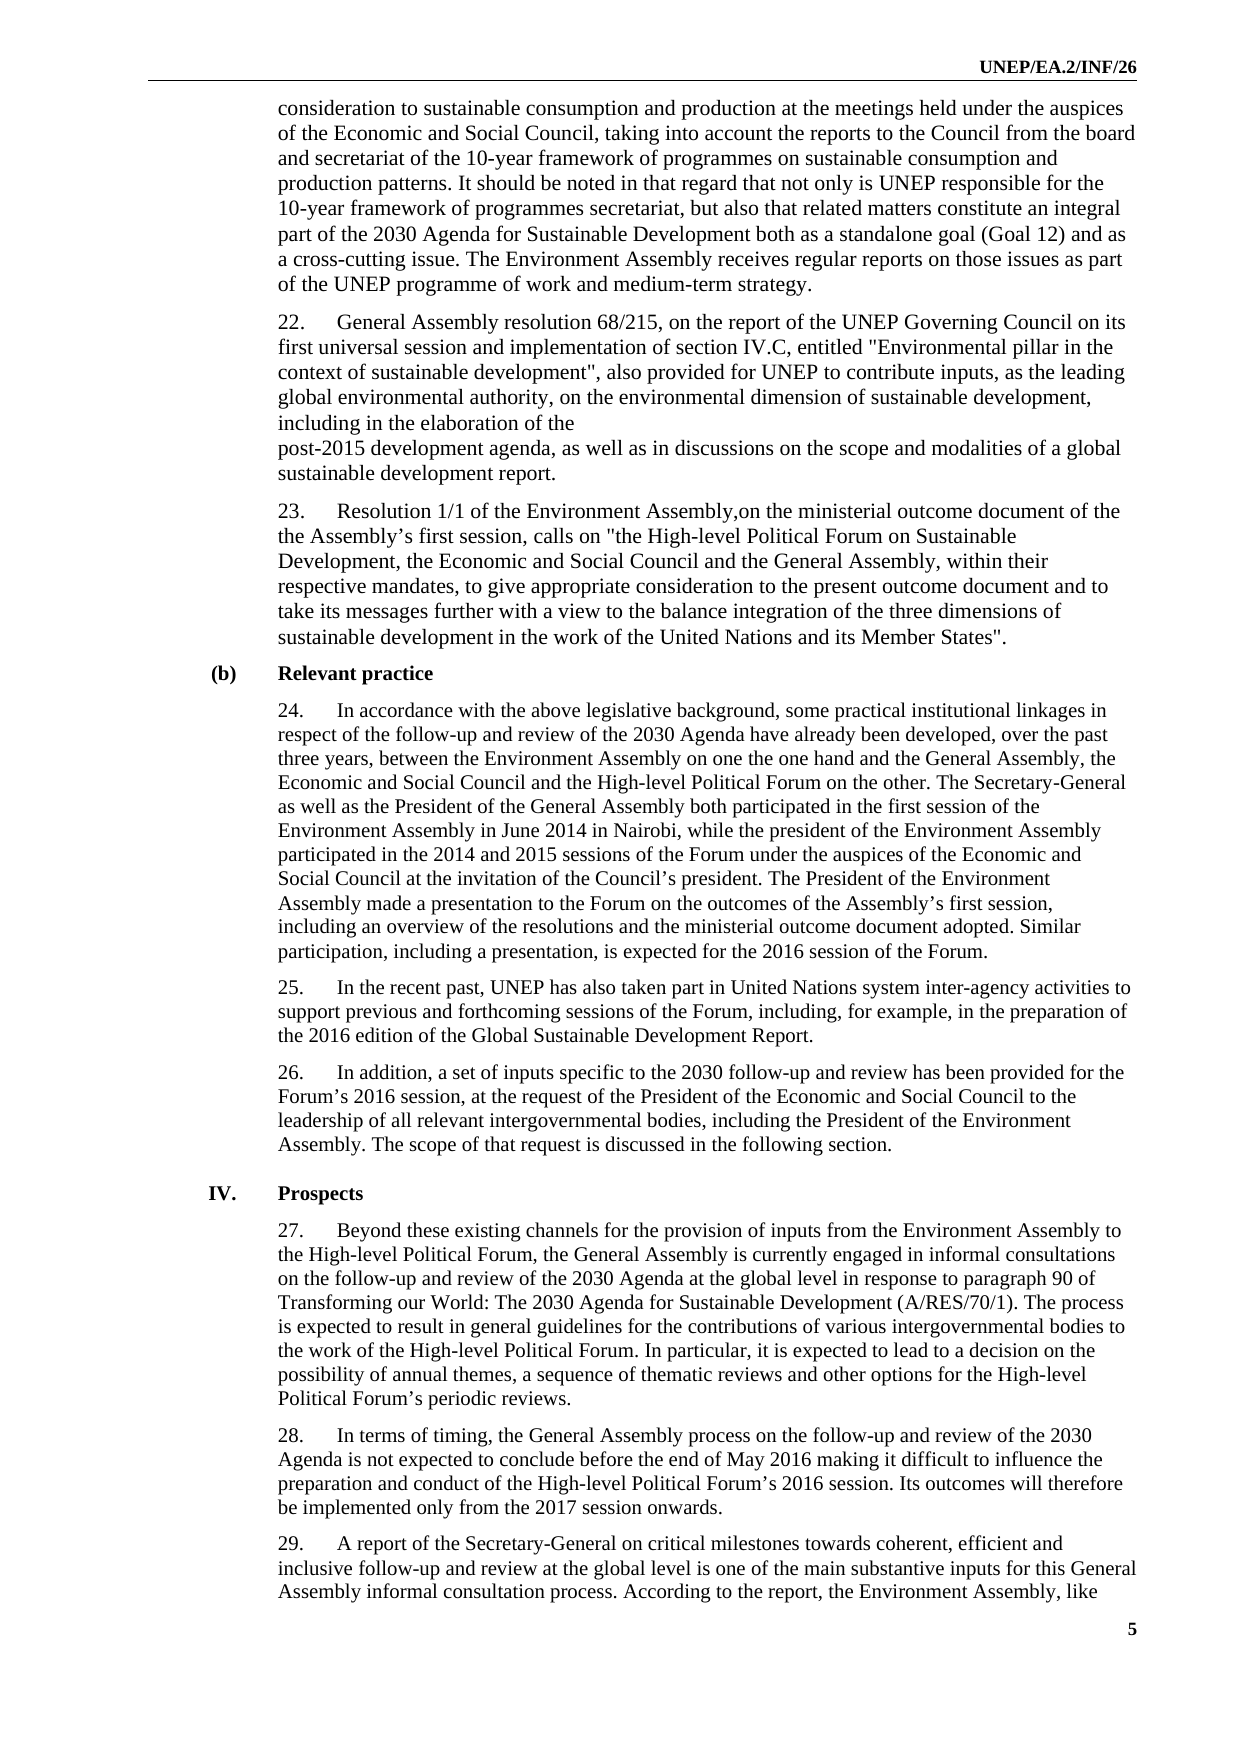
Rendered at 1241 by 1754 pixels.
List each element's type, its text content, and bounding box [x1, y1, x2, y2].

text In terms of timing, the General Assembly process on the follow-up and review of the 2030 Agenda is not expected to conclude before the end of May 2016 making it difficult to influence the preparation and conduct of the High-level Political Forum’s 2016 session. Its outcomes will therefore be implemented only from the 2017 session onwards. [278, 1423, 1137, 1519]
text In the recent past, UNEP has also taken part in United Nations system inter-agency activities to support previous and forthcoming sessions of the Forum, including, for example, in the preparation of the 2016 edition of the Global Sustainable Development Report. [278, 975, 1137, 1047]
text (b) Relevant practice [148, 661, 1107, 685]
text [278, 1531, 1137, 1603]
text Resolution 1/1 of the Environment Assembly,on the ministerial outcome document of the the Assembly’s first session, calls on "the High-level Political Forum on Sustainable Development, the Economic and Social Council and the General Assembly, within their respective mandates, to give appropriate consideration to the present outcome document and to take its messages further with a view to the balance integration of the three dimensions of sustainable development in the work of the United Nations and its Member States". [278, 498, 1137, 649]
text IV. Prospects [148, 1181, 1107, 1205]
text Beyond these existing channels for the provision of inputs from the Environment Assembly to the High-level Political Forum, the General Assembly is currently engaged in informal consultations on the follow-up and review of the 2030 Agenda at the global level in response to paragraph 90 of Transforming our World: The 2030 Agenda for Sustainable Development (A/RES/70/1). The process is expected to result in general guidelines for the contributions of various intergovernmental bodies to the work of the High-level Political Forum. In particular, it is expected to lead to a decision on the possibility of annual themes, a sequence of thematic reviews and other options for the High-level Political Forum’s periodic reviews. [278, 1218, 1137, 1410]
text In accordance with the above legislative background, some practical institutional linkages in respect of the follow-up and review of the 2030 Agenda have already been developed, over the past three years, between the Environment Assembly on one the one hand and the General Assembly, the Economic and Social Council and the High-level Political Forum on the other. The Secretary-General as well as the President of the General Assembly both participated in the first session of the Environment Assembly in June 2014 in Nairobi, while the president of the Environment Assembly participated in the 2014 and 2015 sessions of the Forum under the auspices of the Economic and Social Council at the invitation of the Council’s president. The President of the Environment Assembly made a presentation to the Forum on the outcomes of the Assembly’s first session, including an overview of the resolutions and the ministerial outcome document adopted. Similar participation, including a presentation, is expected for the 2016 session of the Forum. [278, 698, 1137, 963]
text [278, 94, 1137, 296]
text General Assembly resolution 68/215, on the report of the UNEP Governing Council on its first universal session and implementation of section IV.C, entitled "Environmental pillar in the context of sustainable development", also provided for UNEP to contribute inputs, as the leading global environmental authority, on the environmental dimension of sustainable development, including in the elaboration of the post-2015 development agenda, as well as in discussions on the scope and modalities of a global sustainable development report. [278, 309, 1137, 485]
text In addition, a set of inputs specific to the 2030 follow-up and review has been provided for the Forum’s 2016 session, at the request of the President of the Economic and Social Council to the leadership of all relevant intergovernmental bodies, including the President of the Environment Assembly. The scope of that request is discussed in the following section. [278, 1060, 1137, 1156]
